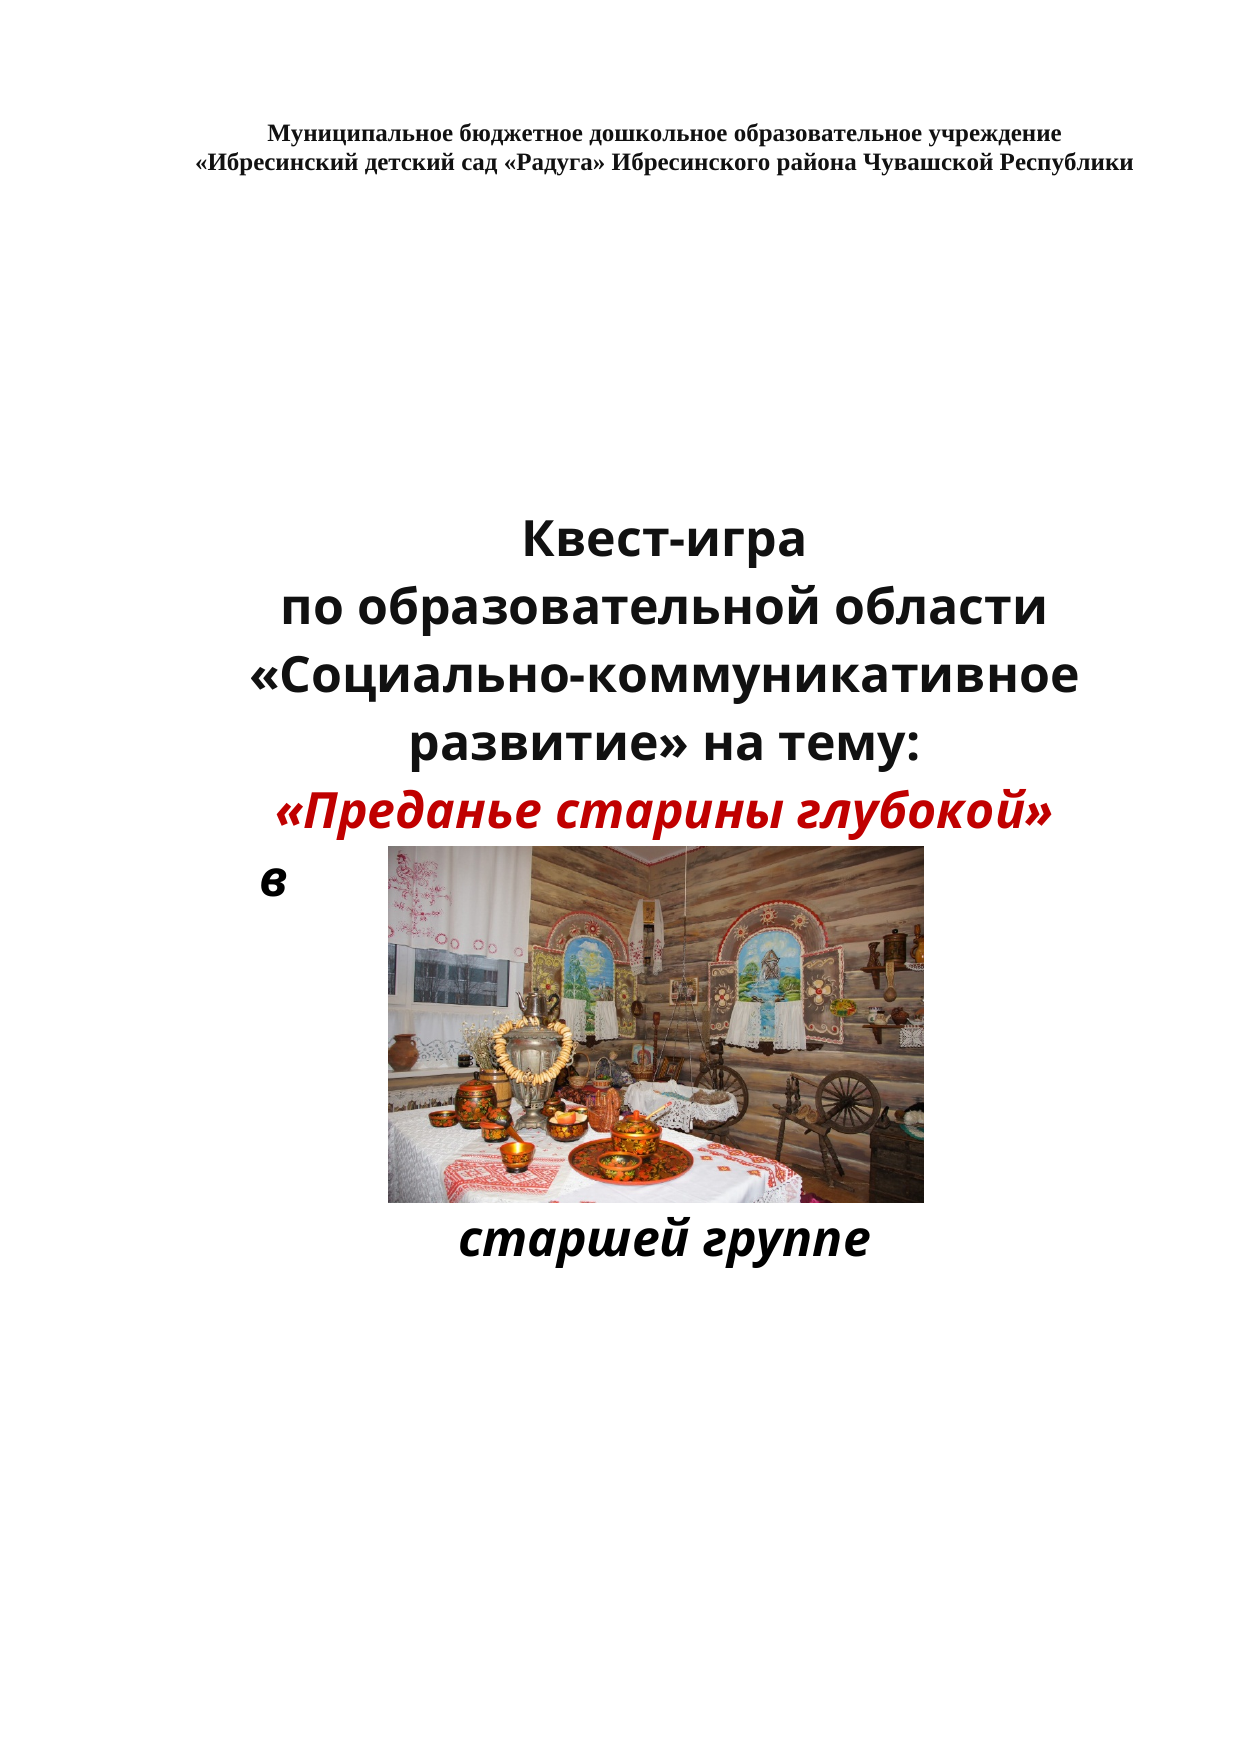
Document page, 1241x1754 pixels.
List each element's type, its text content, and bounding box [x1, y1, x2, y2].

picture [388, 846, 924, 1203]
text Муниципальное бюджетное дошкольное образовательное учреждение [177, 118, 1152, 147]
text «Преданье старины глубокой» [177, 775, 1152, 843]
text Квест-игра [177, 502, 1152, 571]
text по образовательной области [177, 571, 1152, 639]
text «Ибресинский детский сад «Радуга» Ибресинского района Чувашской Республики [177, 147, 1152, 176]
text «Социально-коммуникативное развитие» на тему: [177, 639, 1152, 775]
